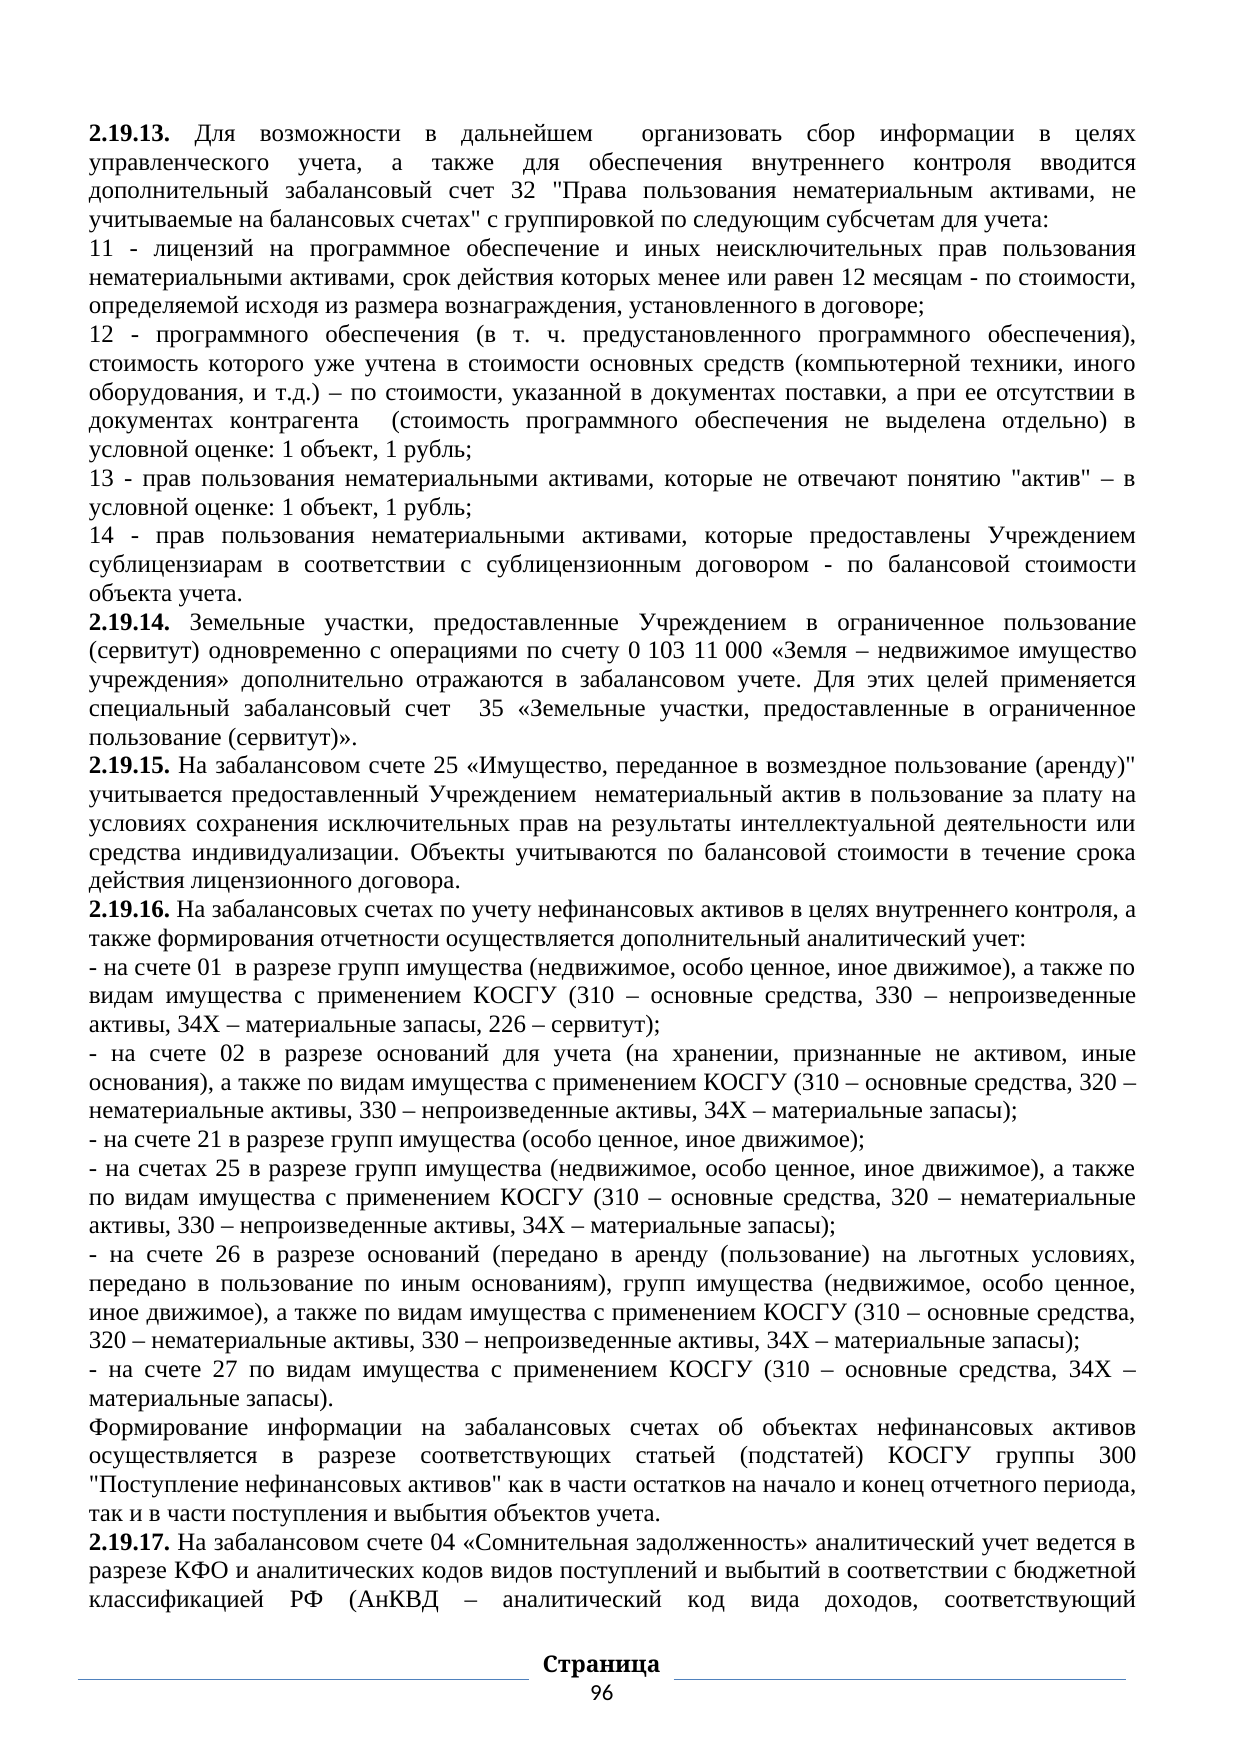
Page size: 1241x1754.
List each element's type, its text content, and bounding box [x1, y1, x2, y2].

text 2.19.13. Для возможности в дальнейшем организовать сбор информации в целях управленческого учета, а также для обеспечения внутреннего контроля вводится дополнительный забалансовый счет 32 "Права пользования нематериальным активами, не учитываемые на балансовых счетах" с группировкой по следующим субсчетам для учета: [89, 118, 1137, 233]
text 11 - лицензий на программное обеспечение и иных неисключительных прав пользования нематериальными активами, срок действия которых менее или равен 12 месяцам - по стоимости, определяемой исходя из размера вознаграждения, установленного в договоре; [89, 233, 1137, 319]
text 12 - программного обеспечения (в т. ч. предустановленного программного обеспечения), стоимость которого уже учтена в стоимости основных средств (компьютерной техники, иного оборудования, и т.д.) – по стоимости, указанной в документах поставки, а при ее отсутствии в документах контрагента (стоимость программного обеспечения не выделена отдельно) в условной оценке: 1 объект, 1 рубль; [89, 319, 1137, 463]
text Формирование информации на забалансовых счетах об объектах нефинансовых активов осуществляется в разрезе соответствующих статьей (подстатей) КОСГУ группы 300 "Поступление нефинансовых активов" как в части остатков на начало и конец отчетного периода, так и в части поступления и выбытия объектов учета. [89, 1412, 1137, 1527]
text - на счете 02 в разрезе оснований для учета (на хранении, признанные не активом, иные основания), а также по видам имущества с применением КОСГУ (310 – основные средства, 320 – нематериальные активы, 330 – непроизведенные активы, 34Х – материальные запасы); [89, 1038, 1137, 1124]
text - на счете 26 в разрезе оснований (передано в аренду (пользование) на льготных условиях, передано в пользование по иным основаниям), групп имущества (недвижимое, особо ценное, иное движимое), а также по видам имущества с применением КОСГУ (310 – основные средства, 320 – нематериальные активы, 330 – непроизведенные активы, 34Х – материальные запасы); [89, 1239, 1137, 1354]
text 14 - прав пользования нематериальными активами, которые предоставлены Учреждением сублицензиарам в соответствии с сублицензионным договором - по балансовой стоимости объекта учета. [89, 521, 1137, 607]
text 13 - прав пользования нематериальными активами, которые не отвечают понятию "актив" – в условной оценке: 1 объект, 1 рубль; [89, 463, 1137, 521]
text 2.19.16. На забалансовых счетах по учету нефинансовых активов в целях внутреннего контроля, а также формирования отчетности осуществляется дополнительный аналитический учет: [89, 894, 1137, 952]
text - на счете 27 по видам имущества с применением КОСГУ (310 – основные средства, 34Х – материальные запасы). [89, 1354, 1137, 1412]
text - на счете 01 в разрезе групп имущества (недвижимое, особо ценное, иное движимое), а также по видам имущества с применением КОСГУ (310 – основные средства, 330 – непроизведенные активы, 34Х – материальные запасы, 226 – сервитут); [89, 952, 1137, 1038]
text 2.19.14. Земельные участки, предоставленные Учреждением в ограниченное пользование (сервитут) одновременно с операциями по счету 0 103 11 000 «Земля – недвижимое имущество учреждения» дополнительно отражаются в забалансовом учете. Для этих целей применяется специальный забалансовый счет 35 «Земельные участки, предоставленные в ограниченное пользование (сервитут)». [89, 607, 1137, 751]
text - на счете 21 в разрезе групп имущества (особо ценное, иное движимое); [89, 1124, 1137, 1153]
text 2.19.15. На забалансовом счете 25 «Имущество, переданное в возмездное пользование (аренду)" учитывается предоставленный Учреждением нематериальный актив в пользование за плату на условиях сохранения исключительных прав на результаты интеллектуальной деятельности или средства индивидуализации. Объекты учитываются по балансовой стоимости в течение срока действия лицензионного договора. [89, 751, 1137, 894]
text - на счетах 25 в разрезе групп имущества (недвижимое, особо ценное, иное движимое), а также по видам имущества с применением КОСГУ (310 – основные средства, 320 – нематериальные активы, 330 – непроизведенные активы, 34Х – материальные запасы); [89, 1153, 1137, 1239]
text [89, 1527, 1137, 1613]
